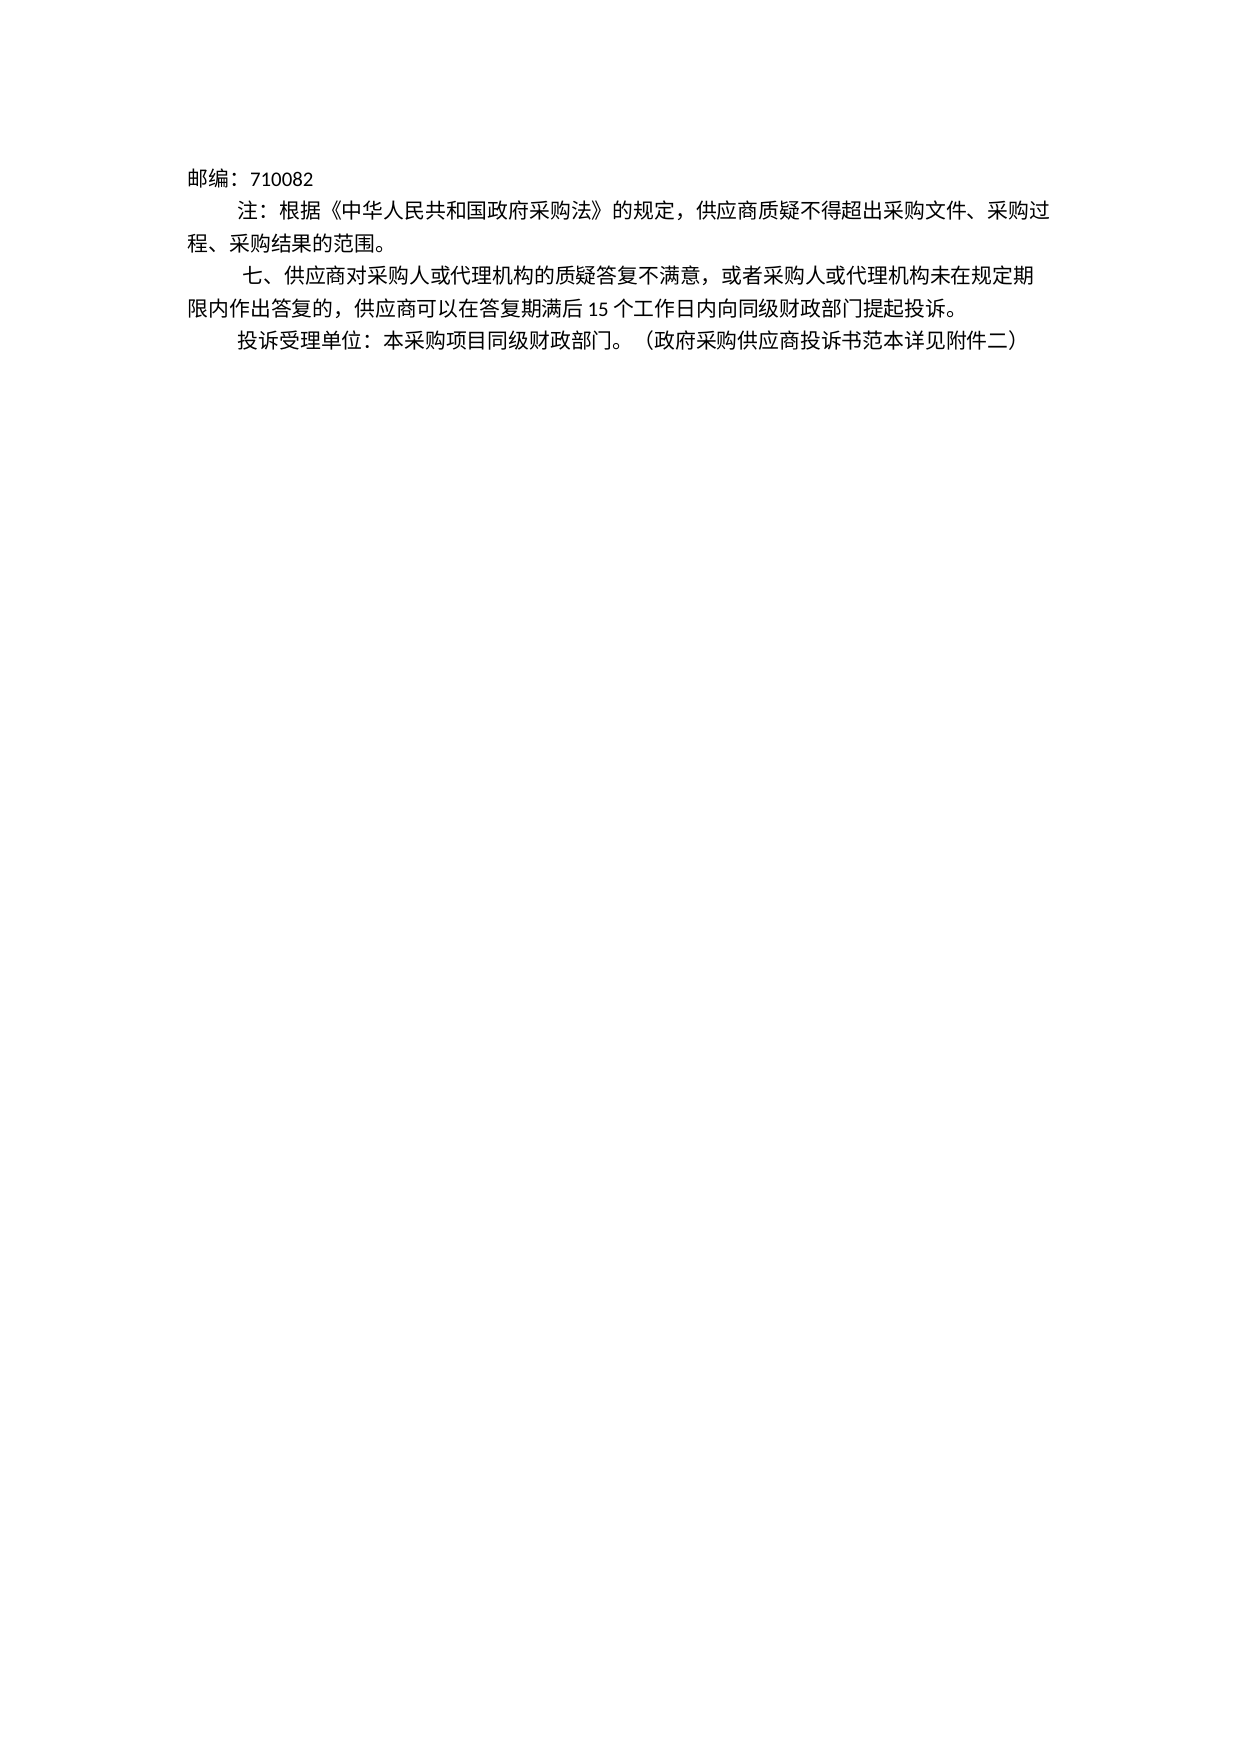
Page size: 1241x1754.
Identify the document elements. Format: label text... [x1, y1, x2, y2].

text 邮编：710082 [187, 162, 1053, 194]
text 投诉受理单位：本采购项目同级财政部门。（政府采购供应商投诉书范本详见附件二） [187, 324, 1053, 357]
text 注：根据《中华人民共和国政府采购法》的规定，供应商质疑不得超出采购文件、采购过程、采购结果的范围。 [187, 194, 1053, 259]
text 七、供应商对采购人或代理机构的质疑答复不满意，或者采购人或代理机构未在规定期限内作出答复的，供应商可以在答复期满后15个工作日内向同级财政部门提起投诉。 [187, 259, 1053, 324]
